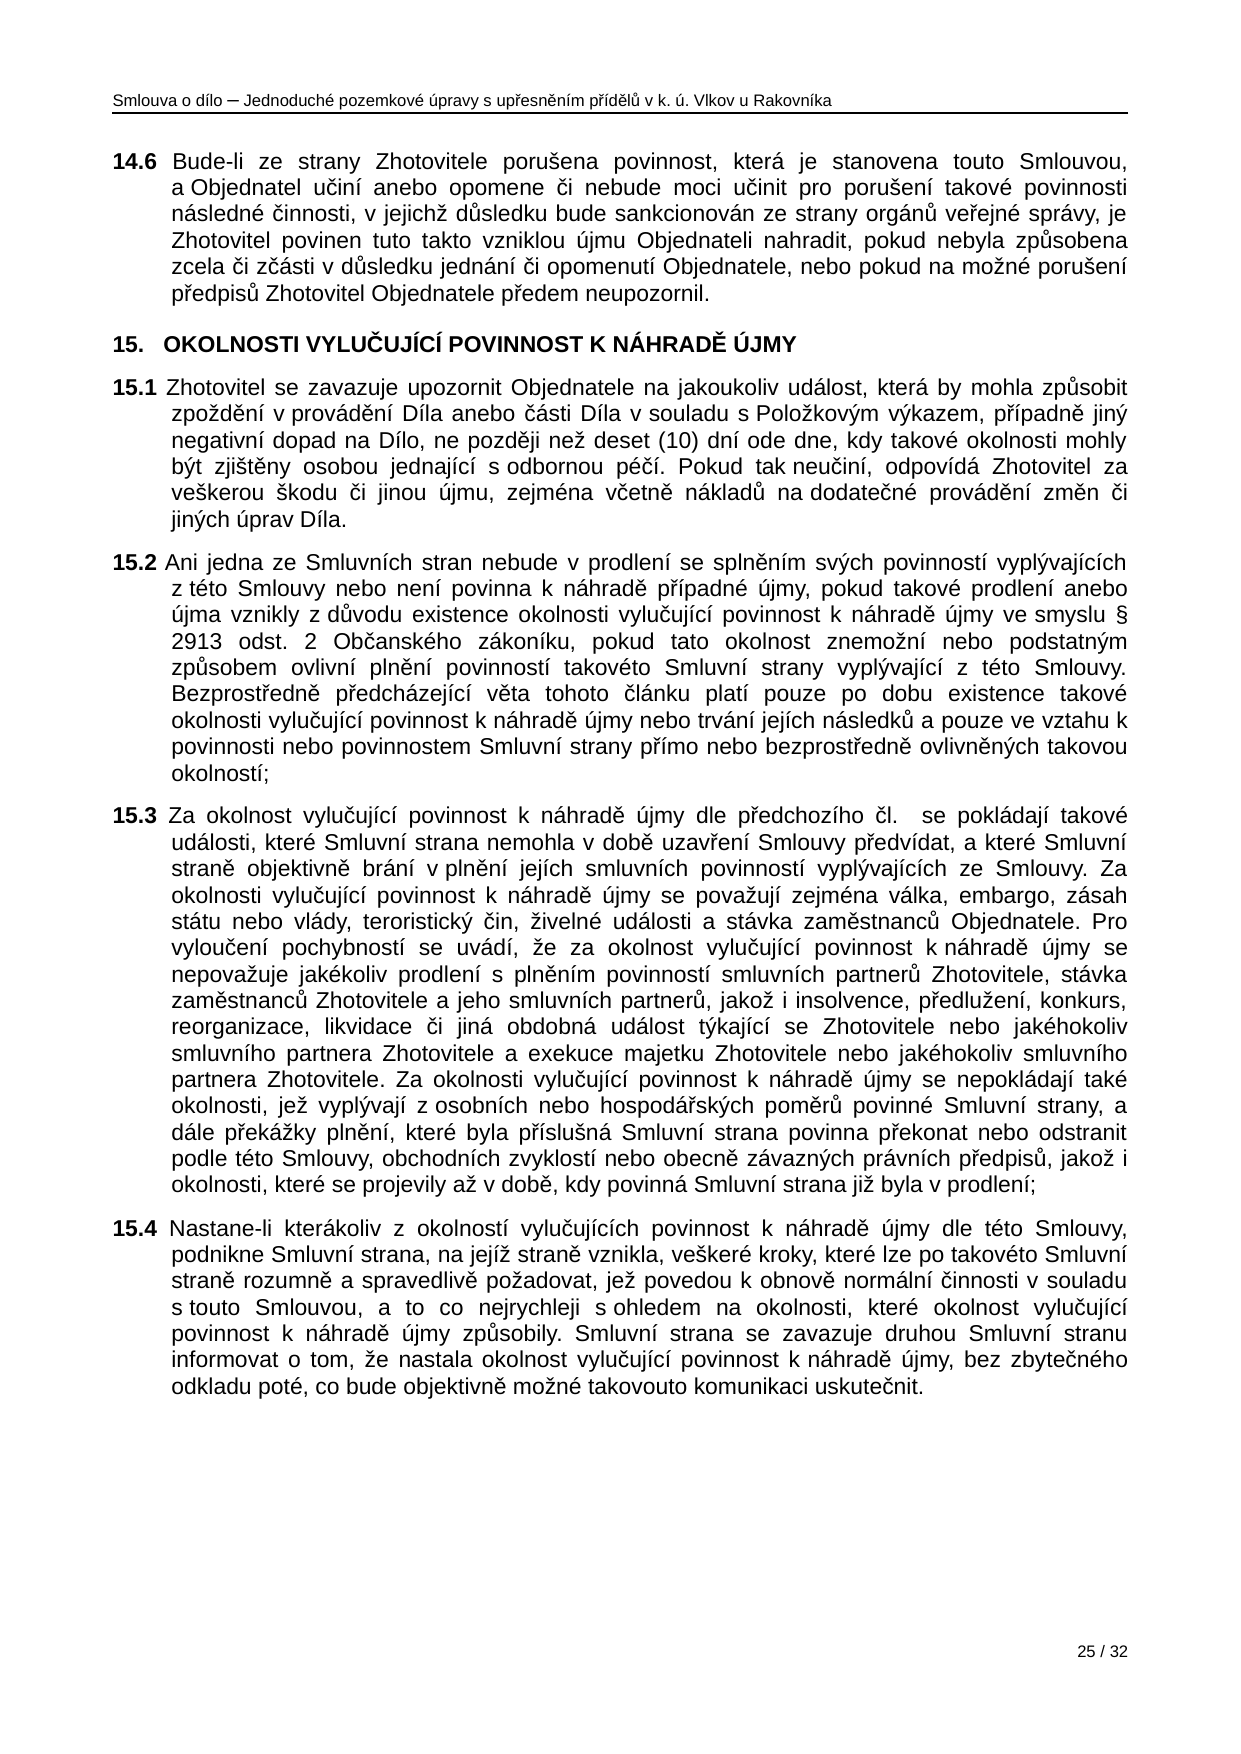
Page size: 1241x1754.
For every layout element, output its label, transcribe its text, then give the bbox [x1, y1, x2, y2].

text 14.6 Bude-li ze strany Zhotovitele porušena povinnost, která je stanovena touto Smlouvou, a Objednatel učiní anebo opomene či nebude moci učinit pro porušení takové povinnosti následné činnosti, v jejichž důsledku bude sankcionován ze strany orgánů veřejné správy, je Zhotovitel povinen tuto takto vzniklou újmu Objednateli nahradit, pokud nebyla způsobena zcela či zčásti v důsledku jednání či opomenutí Objednatele, nebo pokud na možné porušení předpisů Zhotovitel Objednatele předem neupozornil. [112, 148, 1128, 306]
text 15.3 Za okolnost vylučující povinnost k náhradě újmy dle předchozího čl. 15.2 se pokládají takové události, které Smluvní strana nemohla v době uzavření Smlouvy předvídat, a které Smluvní straně objektivně brání v plnění jejích smluvních povinností vyplývajících ze Smlouvy. Za okolnosti vylučující povinnost k náhradě újmy se považují zejména válka, embargo, zásah státu nebo vlády, teroristický čin, živelné události a stávka zaměstnanců Objednatele. Pro vyloučení pochybností se uvádí, že za okolnost vylučující povinnost k náhradě újmy se nepovažuje jakékoliv prodlení s plněním povinností smluvních partnerů Zhotovitele, stávka zaměstnanců Zhotovitele a jeho smluvních partnerů, jakož i insolvence, předlužení, konkurs, reorganizace, likvidace či jiná obdobná událost týkající se Zhotovitele nebo jakéhokoliv smluvního partnera Zhotovitele a exekuce majetku Zhotovitele nebo jakéhokoliv smluvního partnera Zhotovitele. Za okolnosti vylučující povinnost k náhradě újmy se nepokládají také okolnosti, jež vyplývají z osobních nebo hospodářských poměrů povinné Smluvní strany, a dále překážky plnění, které byla příslušná Smluvní strana povinna překonat nebo odstranit podle této Smlouvy, obchodních zvyklostí nebo obecně závazných právních předpisů, jakož i okolnosti, které se projevily až v době, kdy povinná Smluvní strana již byla v prodlení; [112, 802, 1128, 1198]
text 15.1 Zhotovitel se zavazuje upozornit Objednatele na jakoukoliv událost, která by mohla způsobit zpoždění v provádění Díla anebo části Díla v souladu s Položkovým výkazem, případně jiný negativní dopad na Dílo, ne později než deset (10) dní ode dne, kdy takové okolnosti mohly být zjištěny osobou jednající s odbornou péčí. Pokud tak neučiní, odpovídá Zhotovitel za veškerou škodu či jinou újmu, zejména včetně nákladů na dodatečné provádění změn či jiných úprav Díla. [112, 374, 1128, 532]
text 15.2 Ani jedna ze Smluvních stran nebude v prodlení se splněním svých povinností vyplývajících z této Smlouvy nebo není povinna k náhradě případné újmy, pokud takové prodlení anebo újma vznikly z důvodu existence okolnosti vylučující povinnost k náhradě újmy ve smyslu § 2913 odst. 2 Občanského zákoníku, pokud tato okolnost znemožní nebo podstatným způsobem ovlivní plnění povinností takovéto Smluvní strany vyplývající z této Smlouvy. Bezprostředně předcházející věta tohoto článku platí pouze po dobu existence takové okolnosti vylučující povinnost k náhradě újmy nebo trvání jejích následků a pouze ve vztahu k povinnosti nebo povinnostem Smluvní strany přímo nebo bezprostředně ovlivněných takovou okolností; [112, 549, 1128, 786]
text 15. Okolnosti vylučující povinnost k náhradě újmy [112, 331, 1128, 357]
text 15.4 Nastane-li kterákoliv z okolností vylučujících povinnost k náhradě újmy dle této Smlouvy, podnikne Smluvní strana, na jejíž straně vznikla, veškeré kroky, které lze po takovéto Smluvní straně rozumně a spravedlivě požadovat, jež povedou k obnově normální činnosti v souladu s touto Smlouvou, a to co nejrychleji s ohledem na okolnosti, které okolnost vylučující povinnost k náhradě újmy způsobily. Smluvní strana se zavazuje druhou Smluvní stranu informovat o tom, že nastala okolnost vylučující povinnost k náhradě újmy, bez zbytečného odkladu poté, co bude objektivně možné takovouto komunikaci uskutečnit. [112, 1214, 1128, 1399]
